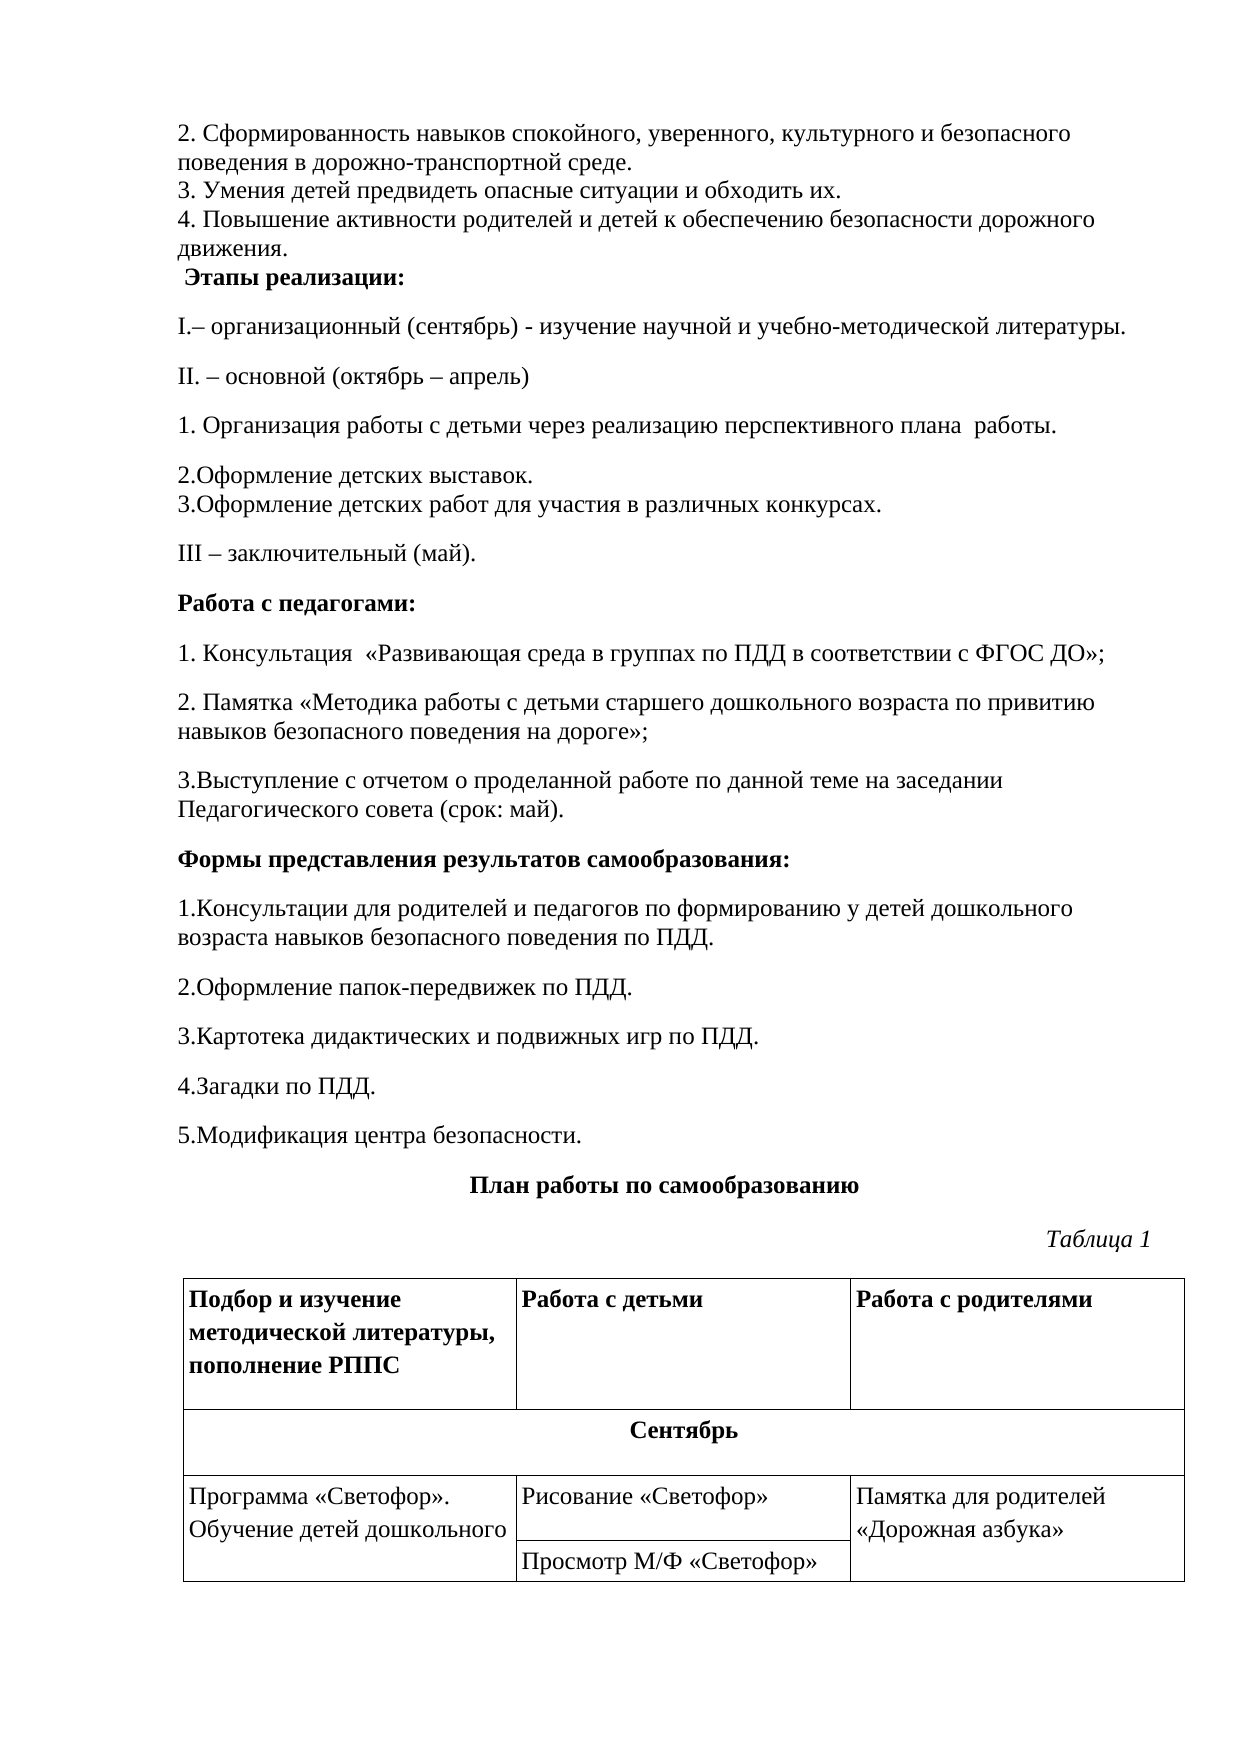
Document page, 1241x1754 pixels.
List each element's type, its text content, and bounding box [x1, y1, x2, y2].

text 4. Повышение активности родителей и детей к обеспечению безопасности дорожного движения. [177, 204, 1152, 262]
text 2. Памятка «Методика работы с детьми старшего дошкольного возраста по привитию навыков безопасного поведения на дороге»; [177, 687, 1152, 745]
table_cell Программа «Светофор». Обучение детей дошкольного возраста Правилам дорожного движения - СПб., издательство «Детство-Пресс», 2009 Пополнение РППС: Создание центра по правилам дорожного движения [184, 1476, 516, 1581]
table_header Подбор и изучение методической литературы, пополнение РППС [184, 1279, 516, 1409]
text 5.Модификация центра безопасности. [177, 1121, 1152, 1149]
table_cell Рисование «Светофор» [517, 1476, 850, 1540]
table_cell Памятка для родителей «Дорожная азбука» Консультация «Автокресло для ребенка». [851, 1476, 1184, 1581]
text I.– организационный (сентябрь) - изучение научной и учебно-методической литературы. [177, 311, 1152, 340]
text 3.Оформление детских работ для участия в различных конкурсах. [177, 489, 1152, 518]
text Работа с педагогами: [177, 588, 1152, 617]
text III – заключительный (май). [177, 538, 1152, 567]
text 1. Организация работы с детьми через реализацию перспективного плана работы. [177, 411, 1152, 439]
text 3.Выступление с отчетом о проделанной работе по данной теме на заседании Педагогического совета (срок: май). [177, 766, 1152, 823]
text Этапы реализации: [177, 262, 1152, 291]
table_cell Сентябрь [184, 1410, 1184, 1475]
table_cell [517, 1541, 850, 1581]
text II. – основной (октябрь – апрель) [177, 361, 1152, 390]
text 3. Умения детей предвидеть опасные ситуации и обходить их. [177, 176, 1152, 204]
text 1.Консультации для родителей и педагогов по формированию у детей дошкольного возраста навыков безопасного поведения по ПДД. [177, 893, 1152, 951]
text 2.Оформление папок-передвижек по ПДД. [177, 972, 1152, 1001]
text Формы представления результатов самообразования: [177, 844, 1152, 873]
text 2. Сформированность навыков спокойного, уверенного, культурного и безопасного поведения в дорожно-транспортной среде. [177, 118, 1152, 176]
text Таблица 1 [177, 1224, 1152, 1253]
text 3.Картотека дидактических и подвижных игр по ПДД. [177, 1021, 1152, 1050]
text 4.Загадки по ПДД. [177, 1071, 1152, 1100]
text 2.Оформление детских выставок. [177, 460, 1152, 489]
table_header Работа с родителями [851, 1279, 1184, 1409]
table_header Работа с детьми [517, 1279, 850, 1409]
text План работы по самообразованию [177, 1170, 1152, 1199]
text 1. Консультация «Развивающая среда в группах по ПДД в соответствии с ФГОС ДО»; [177, 638, 1152, 666]
